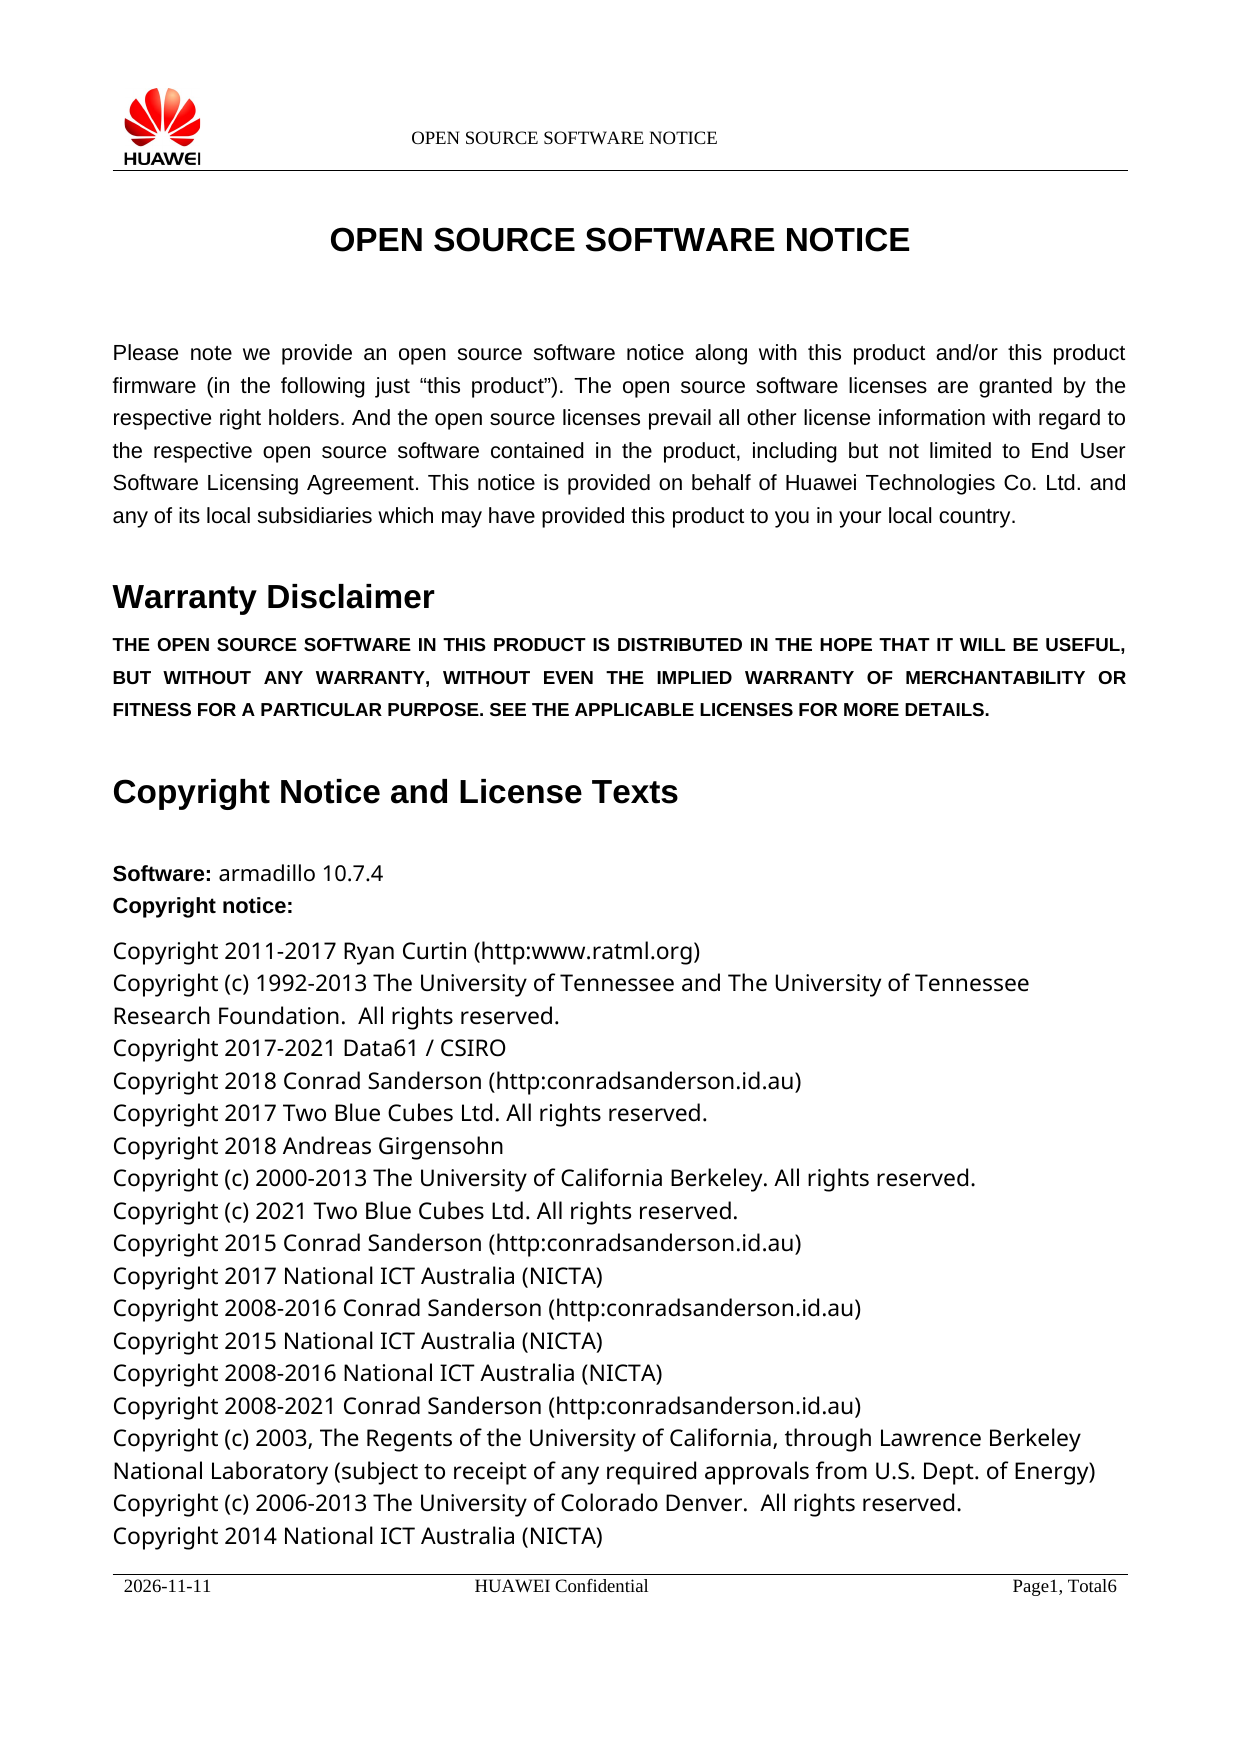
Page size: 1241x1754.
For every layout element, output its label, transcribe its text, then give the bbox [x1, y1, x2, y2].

text OPEN SOURCE SOFTWARE NOTICE [112, 206, 1128, 271]
text Warranty Disclaimer [112, 564, 1128, 629]
text Copyright notice: [112, 889, 1128, 921]
title Software: armadillo 10.7.4 [112, 856, 1128, 889]
text Copyright Notice and License Texts [112, 759, 1128, 824]
text Please note we provide an open source software notice along with this product and/or this product firmware (in the following just “this product”). The open source software licenses are granted by the respective right holders. And the open source licenses prevail all other license information with regard to the respective open source software contained in the product, including but not limited to End User Software Licensing Agreement. This notice is provided on behalf of Huawei Technologies Co. Ltd. and any of its local subsidiaries which may have provided this product to you in your local country. [112, 336, 1128, 531]
text The open source software in this product is distributed in the hope that it will be useful, but WITHOUT ANY WARRANTY, without even the implied warranty of MERCHANTABILITY or FITNESS FOR A PARTICULAR PURPOSE. See the applicable licenses for more details. [112, 629, 1128, 726]
picture [124, 88, 201, 165]
